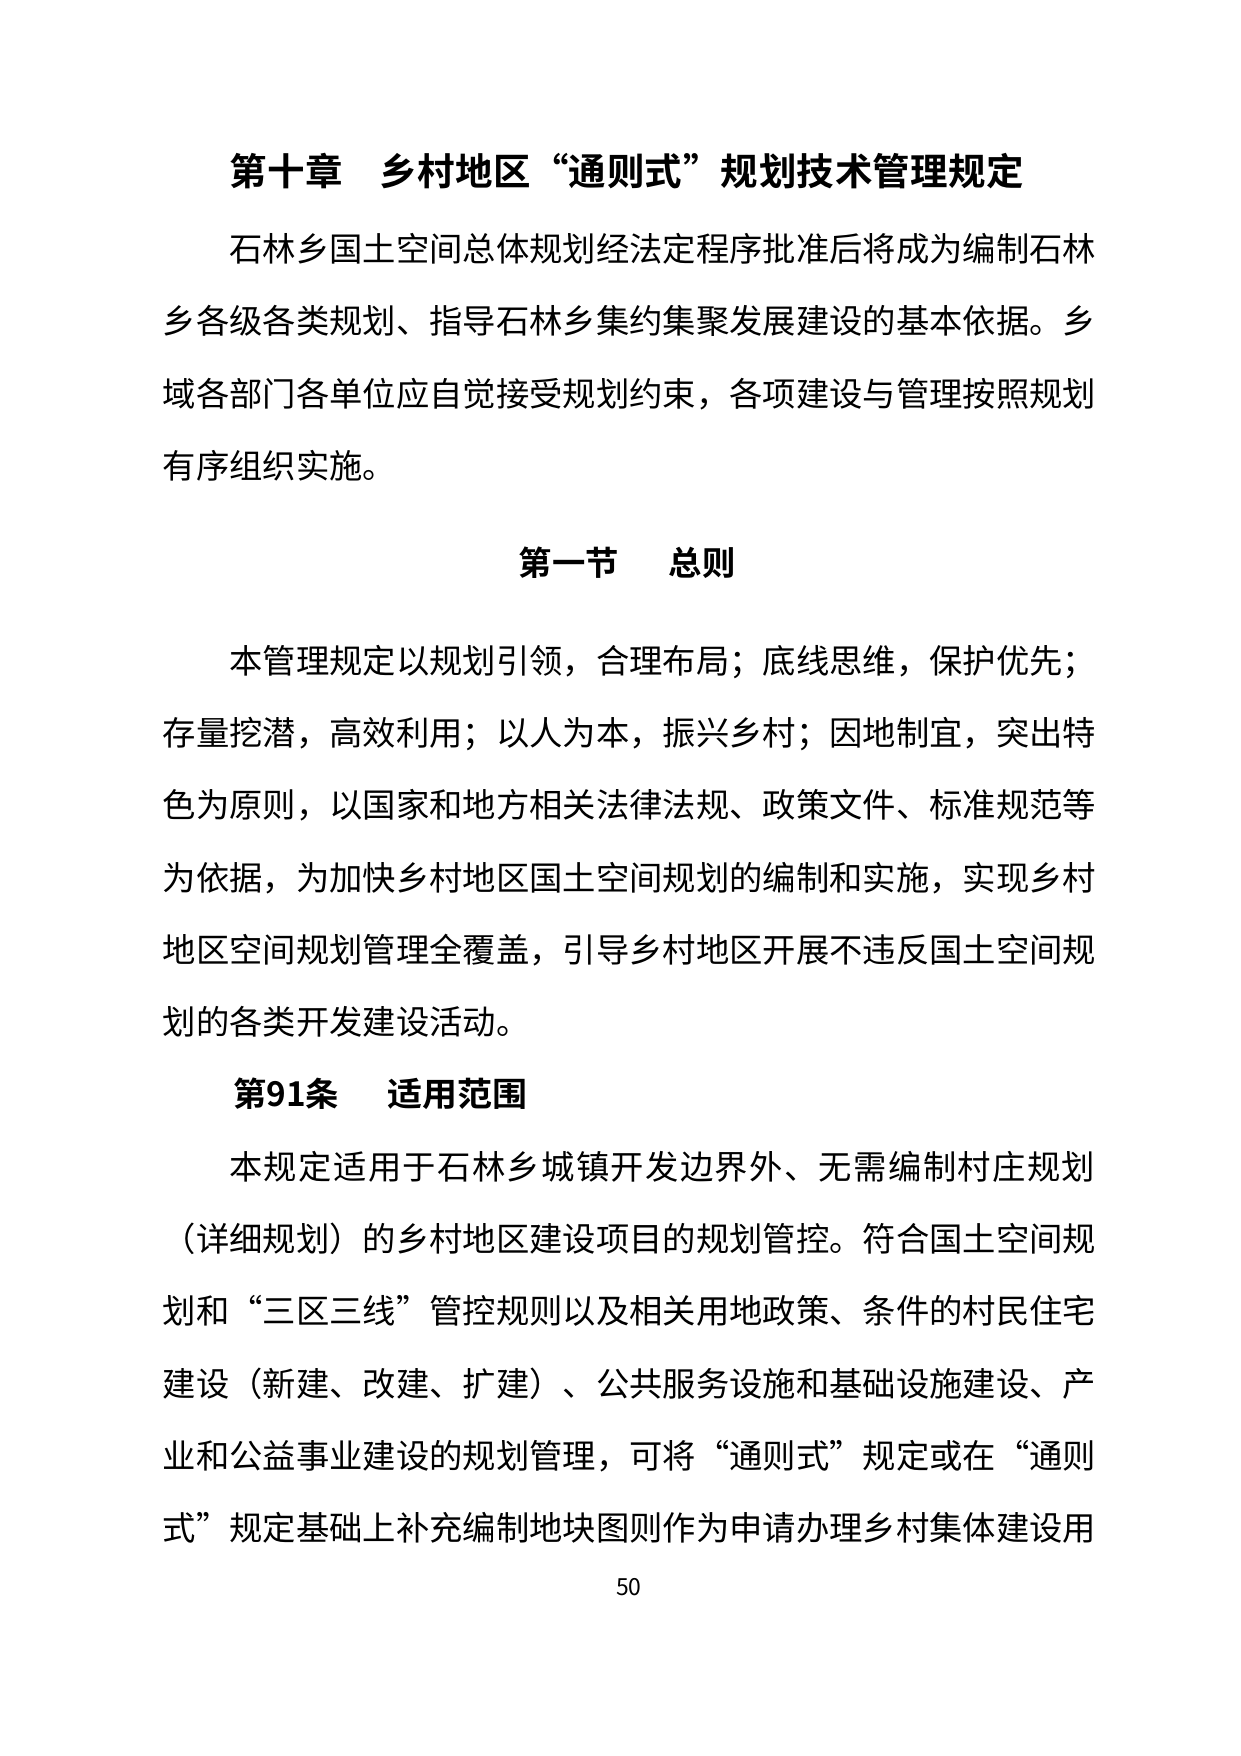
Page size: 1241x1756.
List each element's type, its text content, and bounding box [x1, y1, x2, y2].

subtitle 总则 [162, 537, 1091, 585]
text 石林乡国土空间总体规划经法定程序批准后将成为编制石林乡各级各类规划、指导石林乡集约集聚发展建设的基本依据。乡域各部门各单位应自觉接受规划约束，各项建设与管理按照规划有序组织实施。 [162, 223, 1096, 488]
text 本管理规定以规划引领，合理布局；底线思维，保护优先；存量挖潜，高效利用；以人为本，振兴乡村；因地制宜，突出特色为原则，以国家和地方相关法律法规、政策文件、标准规范等为依据，为加快乡村地区国土空间规划的编制和实施，实现乡村地区空间规划管理全覆盖，引导乡村地区开展不违反国土空间规划的各类开发建设活动。 [162, 634, 1096, 1044]
text 适用范围 [162, 1068, 1085, 1116]
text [162, 1141, 1096, 1550]
subtitle 乡村地区“通则式”规划技术管理规定 [162, 142, 1091, 196]
